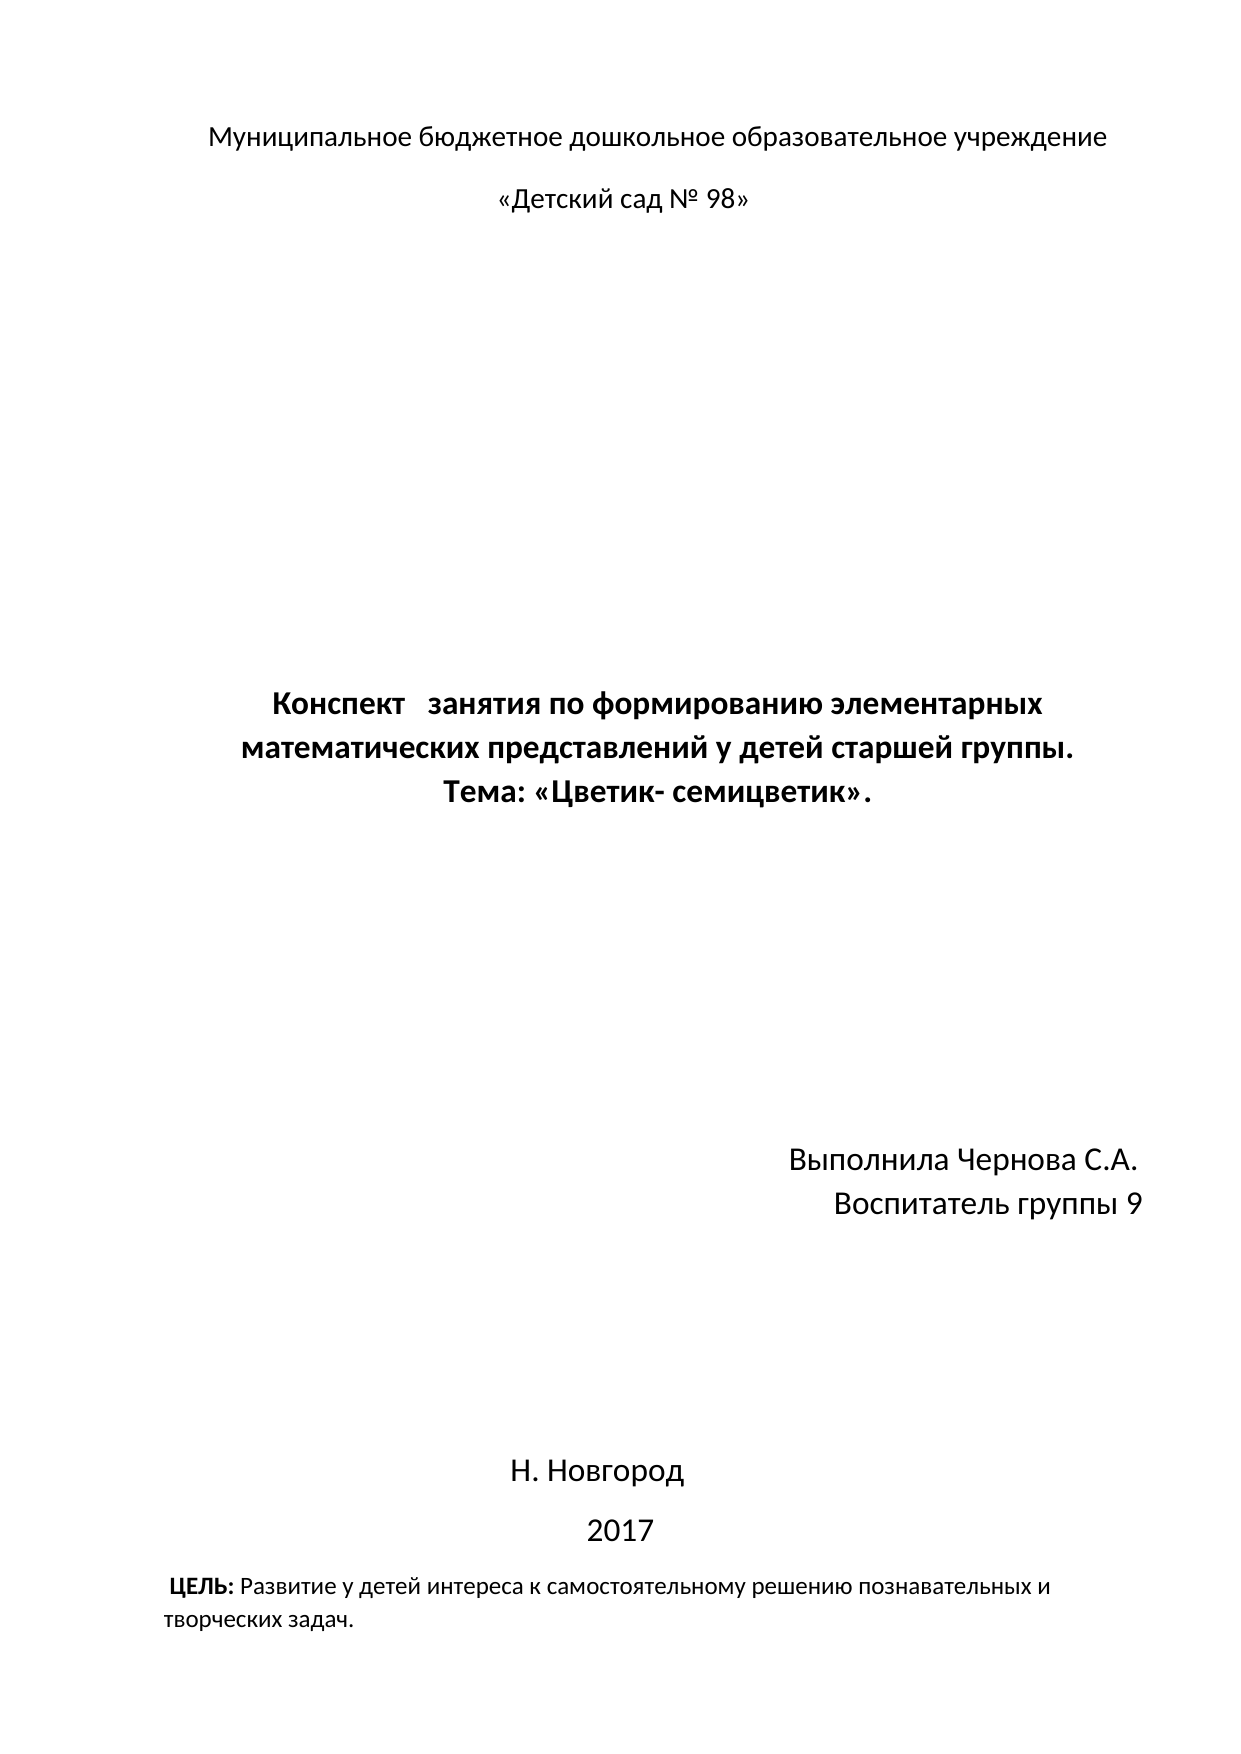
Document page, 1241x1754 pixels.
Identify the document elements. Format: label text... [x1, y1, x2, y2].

list Тема: «Цветик- семицветик». [164, 770, 1152, 811]
text Н. Новгород [89, 1449, 1152, 1489]
list ЦЕЛЬ: Развитие у детей интереса к самостоятельному решению познавательных и творческих задач. [164, 1570, 1152, 1633]
list Воспитатель группы 9 [164, 1182, 1152, 1223]
list Конспект занятия по формированию элементарных математических представлений у детей старшей группы. [164, 682, 1152, 767]
text Муниципальное бюджетное дошкольное образовательное учреждение [89, 118, 1152, 154]
text 2017 [89, 1509, 1152, 1550]
text «Детский сад № 98» [89, 181, 1152, 216]
list Выполнила Чернова С.А. [164, 1138, 1152, 1179]
